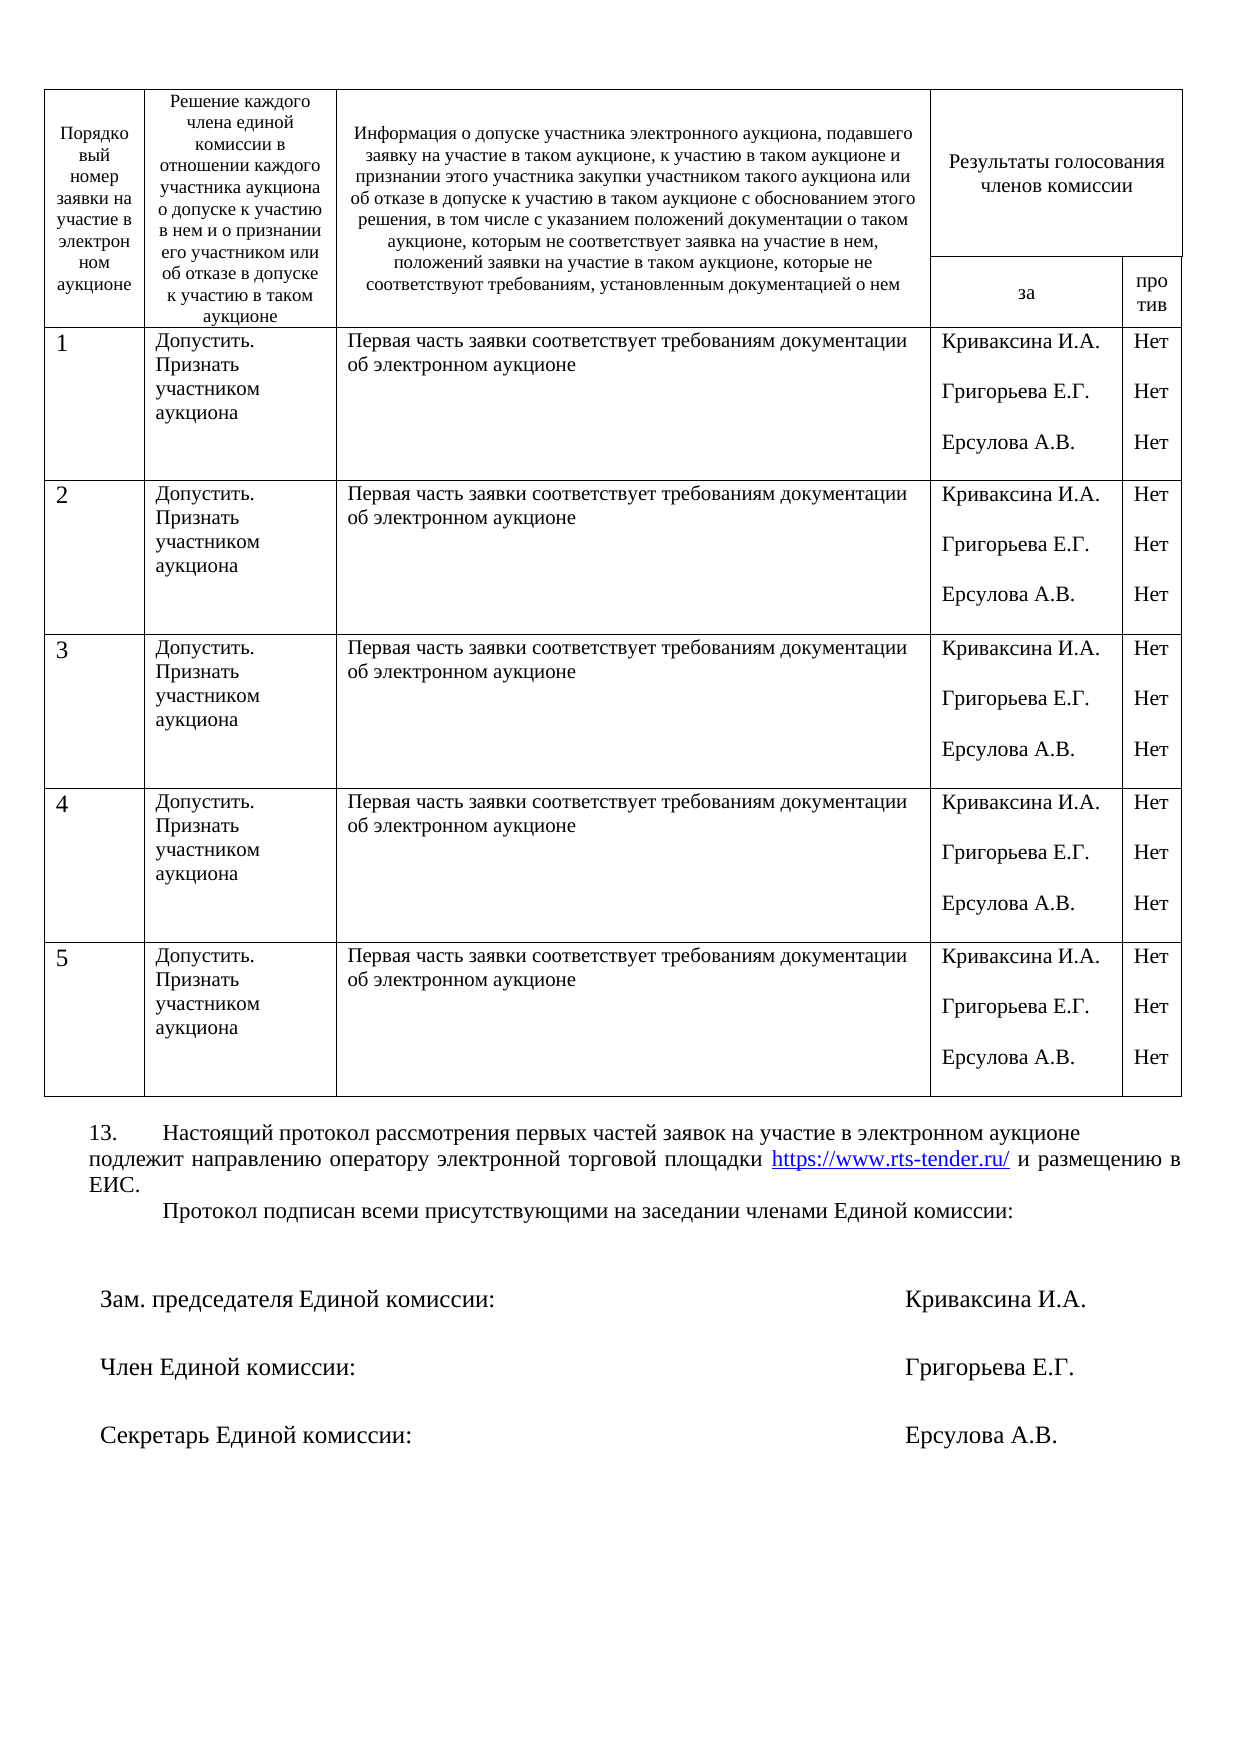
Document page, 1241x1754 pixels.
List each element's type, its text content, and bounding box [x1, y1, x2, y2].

table_cell Нет Нет Нет [1123, 328, 1181, 479]
table_cell Криваксина И.А. Григорьева Е.Г. Ерсулова А.В. [931, 943, 1122, 1096]
table_cell 5 [45, 943, 144, 1096]
table_cell против [1123, 257, 1181, 327]
table_cell Первая часть заявки соответствует требованиям документации об электронном аукционе [337, 635, 930, 788]
text 13. Настоящий протокол рассмотрения первых частей заявок на участие в электронном аукционе [89, 1118, 1181, 1145]
table_cell Допустить. Признать участником аукциона [145, 635, 336, 788]
table_cell Допустить. Признать участником аукциона [145, 328, 336, 479]
text подлежит направлению оператору электронной торговой площадки https://www.rts-tender.ru/ и размещению в ЕИС. [89, 1145, 1181, 1198]
table_cell 1 [45, 328, 144, 479]
table_cell Нет Нет Нет [1123, 635, 1181, 788]
table_cell Нет Нет Нет [1123, 943, 1181, 1096]
table_cell Член Единой комиссии: [89, 1352, 894, 1420]
table_cell Допустить. Признать участником аукциона [145, 789, 336, 942]
table_cell Секретарь Единой комиссии: [89, 1420, 894, 1489]
table_cell Первая часть заявки соответствует требованиям документации об электронном аукционе [337, 328, 930, 479]
table_cell за [931, 257, 1122, 327]
table_cell Криваксина И.А. Григорьева Е.Г. Ерсулова А.В. [931, 328, 1122, 479]
table_cell Первая часть заявки соответствует требованиям документации об электронном аукционе [337, 481, 930, 634]
table_cell Допустить. Признать участником аукциона [145, 943, 336, 1096]
table_cell Ерсулова А.В. [894, 1420, 1158, 1489]
table_cell Нет Нет Нет [1123, 789, 1181, 942]
table_cell 4 [45, 789, 144, 942]
table_cell 2 [45, 481, 144, 634]
table_cell Нет Нет Нет [1123, 481, 1181, 634]
table_cell Григорьева Е.Г. [894, 1352, 1158, 1420]
table_cell Первая часть заявки соответствует требованиям документации об электронном аукционе [337, 943, 930, 1096]
table_header Зам. председателя Единой комиссии: [89, 1284, 894, 1352]
table_cell Криваксина И.А. Григорьева Е.Г. Ерсулова А.В. [931, 635, 1122, 788]
table_header Решение каждого члена единой комиссии в отношении каждого участника аукциона о допуске к участию в нем и о признании его участником или об отказе в допуске к участию в таком аукционе [145, 90, 336, 327]
table_header Результаты голосования членов комиссии [931, 90, 1182, 256]
table_header Криваксина И.А. [894, 1284, 1158, 1352]
table_cell Криваксина И.А. Григорьева Е.Г. Ерсулова А.В. [931, 481, 1122, 634]
table_header Порядковый номер заявки на участие в электронном аукционе [45, 90, 144, 327]
table_cell 3 [45, 635, 144, 788]
table_cell Криваксина И.А. Григорьева Е.Г. Ерсулова А.В. [931, 789, 1122, 942]
table_header Информация о допуске участника электронного аукциона, подавшего заявку на участие в таком аукционе, к участию в таком аукционе и признании этого участника закупки участником такого аукциона или об отказе в допуске к участию в таком аукционе с обоснованием этого решения, в том числе с указанием положений документации о таком аукционе, которым не соответствует заявка на участие в нем, положений заявки на участие в таком аукционе, которые не соответствуют требованиям, установленным документацией о нем [337, 90, 930, 327]
table_cell Допустить. Признать участником аукциона [145, 481, 336, 634]
table_cell Первая часть заявки соответствует требованиям документации об электронном аукционе [337, 789, 930, 942]
text Протокол подписан всеми присутствующими на заседании членами Единой комиссии: [89, 1198, 1181, 1224]
